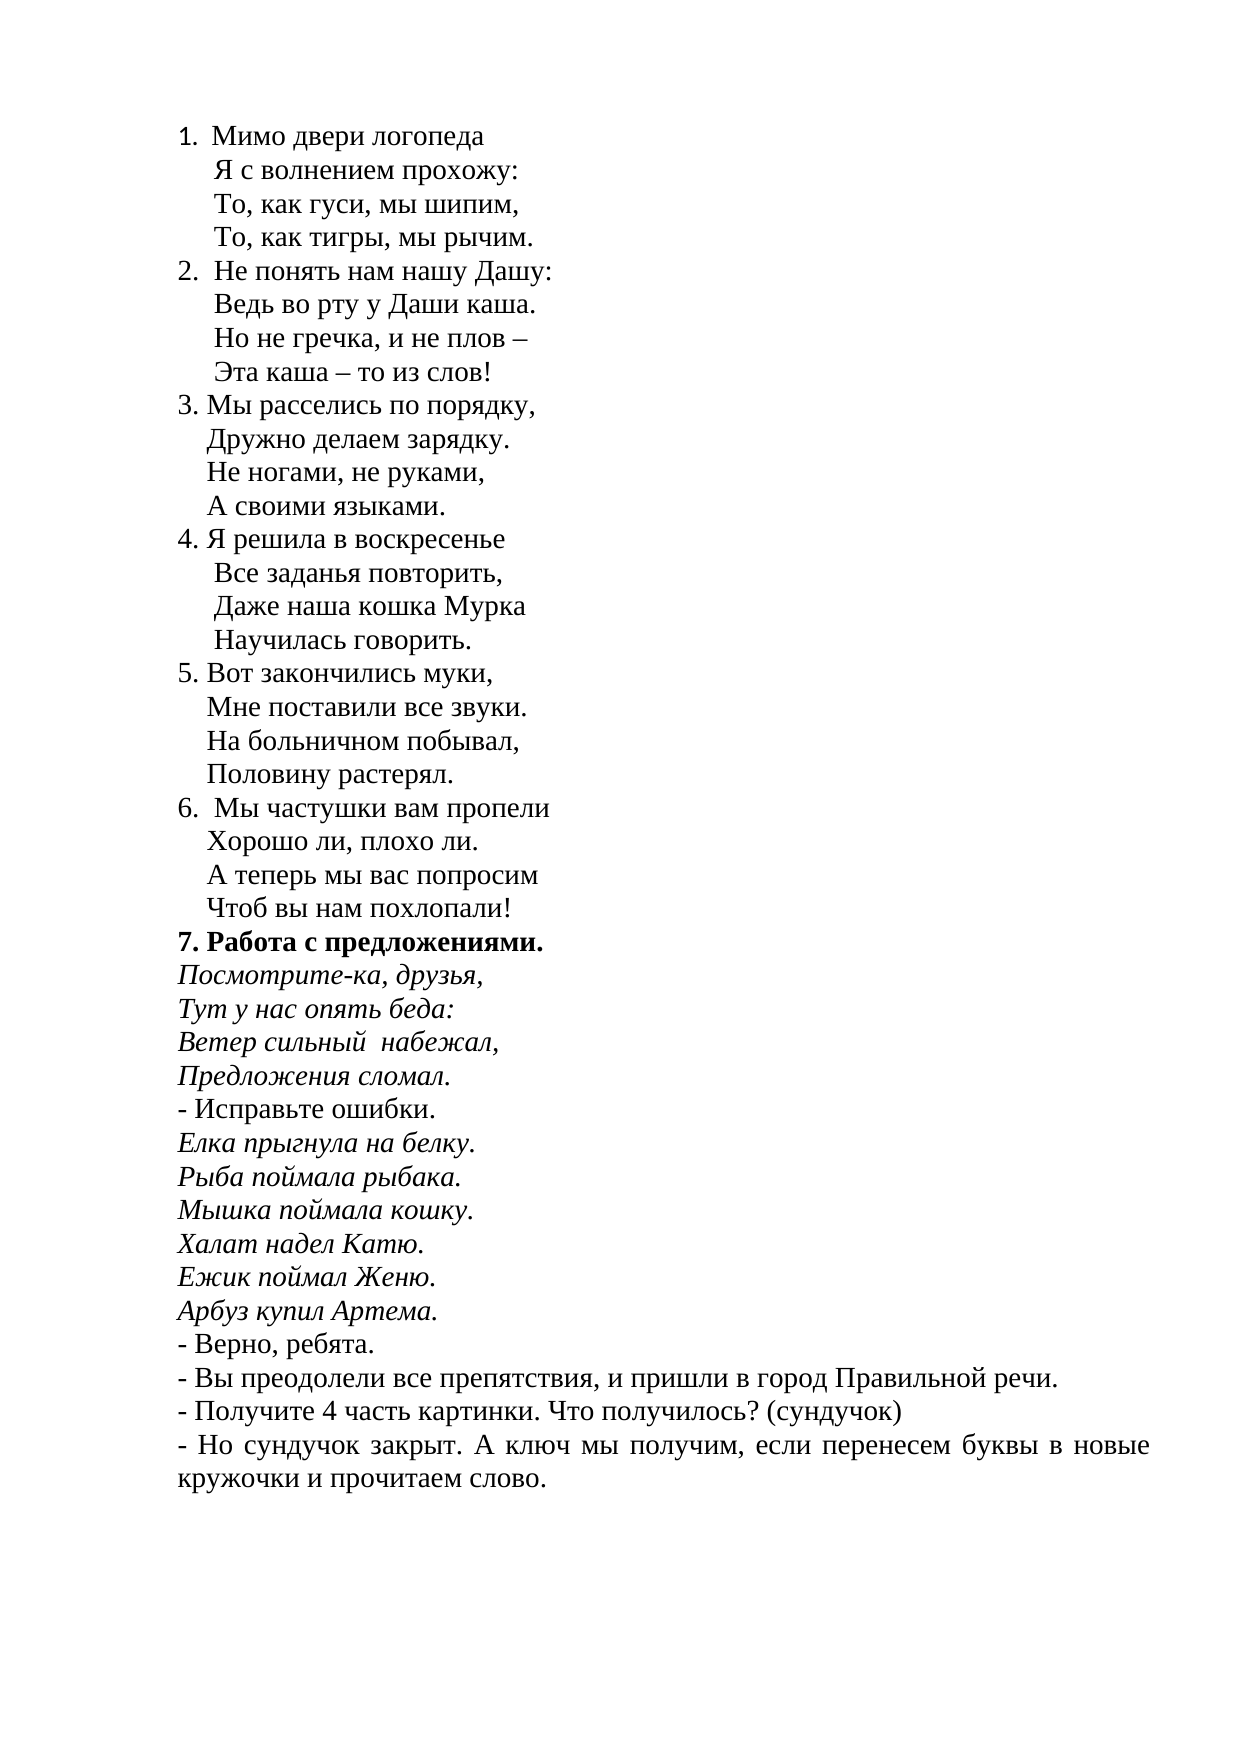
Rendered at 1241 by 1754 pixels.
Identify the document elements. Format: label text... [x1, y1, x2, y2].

text - Исправьте ошибки. [177, 1092, 1152, 1125]
text Предложения сломал. [177, 1058, 1152, 1092]
text Тут у нас опять беда: [177, 991, 1152, 1024]
text 1. Мимо двери логопеда Я с волнением прохожу: То, как гуси, мы шипим, То, как тигры, мы рычим. 2. Не понять нам нашу Дашу: Ведь во рту у Даши каша. Но не гречка, и не плов – Эта каша – то из слов! 3. Мы расселись по порядку, Дружно делаем зарядку. Не ногами, не руками, А своими языками. 4. Я решила в воскресенье Все заданья повторить, Даже наша кошка Мурка Научилась говорить. 5. Вот закончились муки, Мне поставили все звуки. На больничном побывал, Половину растерял. 6. Мы частушки вам пропели [177, 118, 1152, 823]
text - Вы преодолели все препятствия, и пришли в город Правильной речи. [177, 1360, 1152, 1393]
text Арбуз купил Артема. [177, 1293, 1152, 1326]
text Мышка поймала кошку. [177, 1192, 1152, 1226]
text Ветер сильный набежал, [177, 1024, 1152, 1058]
text Халат надел Катю. [177, 1226, 1152, 1259]
text А теперь мы вас попросим [177, 857, 1152, 890]
text Елка прыгнула на белку. [177, 1125, 1152, 1159]
text Посмотрите-ка, друзья, [177, 957, 1152, 991]
text - Получите 4 часть картинки. Что получилось? (сундучок) [177, 1393, 1152, 1427]
text Рыба поймала рыбака. [177, 1159, 1152, 1192]
text - Верно, ребята. [177, 1326, 1152, 1360]
text Хорошо ли, плохо ли. [177, 823, 1152, 857]
text Чтоб вы нам похлопали! 7. Работа с предложениями. [177, 890, 1152, 957]
text - Но сундучок закрыт. А ключ мы получим, если перенесем буквы в новые кружочки и прочитаем слово. [177, 1427, 1152, 1494]
text Ежик поймал Женю. [177, 1259, 1152, 1293]
